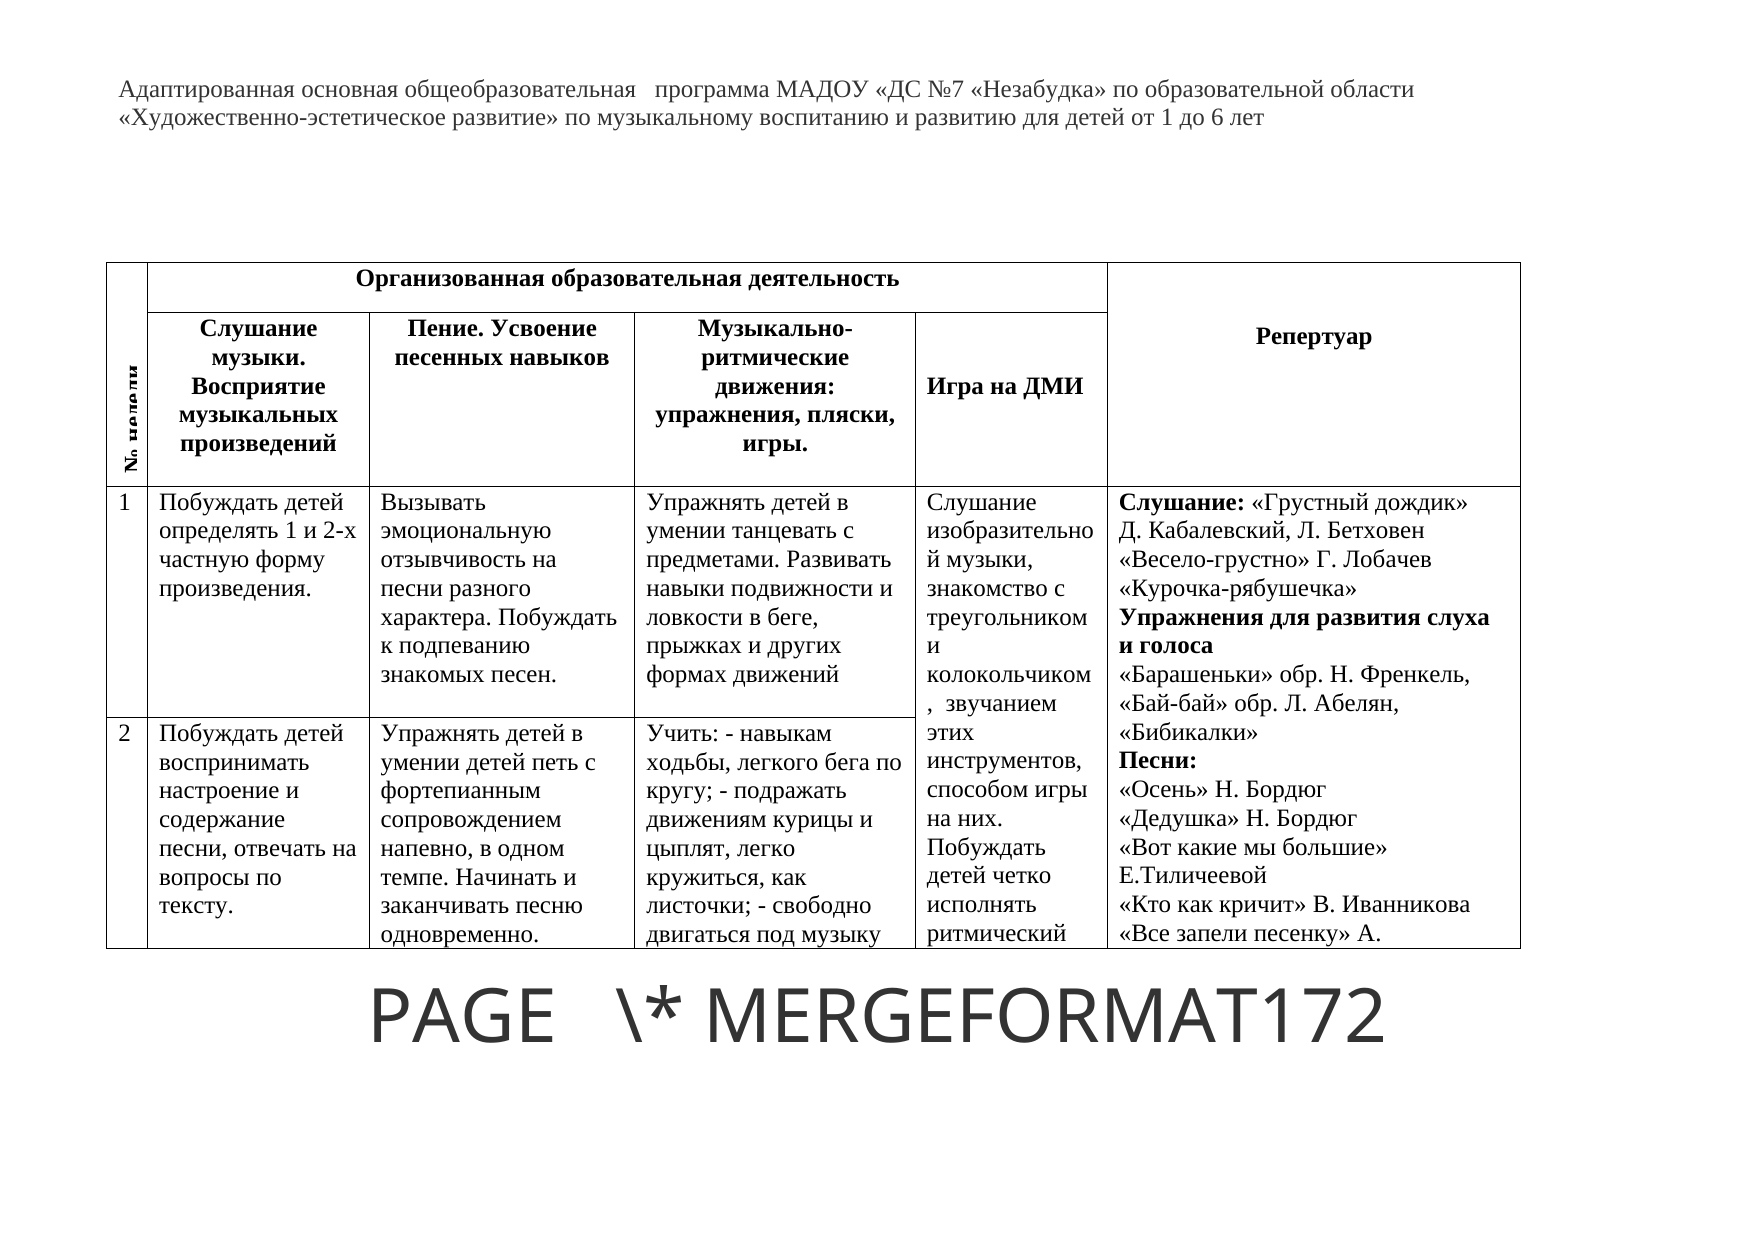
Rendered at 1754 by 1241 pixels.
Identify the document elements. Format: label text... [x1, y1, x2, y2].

table_cell Игра на ДМИ [916, 313, 1107, 486]
table_cell Слушание: «Грустный дождик» Д. Кабалевский, Л. Бетховен «Весело-грустно» Г. Лобачев «Курочка-рябушечка» Упражнения для развития слуха и голоса «Барашеньки» обр. Н. Френкель, «Бай-бай» обр. Л. Абелян, «Бибикалки» Песни: «Осень» Н. Бордюг «Дедушка» Н. Бордюг «Вот какие мы большие» Е.Тиличеевой «Кто как кричит» В. Иванникова «Все запели песенку» А. Филлипенко Музыкально-ритмические движения «Курицы и цыплята»Л. Вишкарева, «Хлопаем-топаем», «Цок, цок, лошадка» Е. Тиличеевой. Пляски «Подружились» Т. Вилькорейской «Танец и листочками» «Урожайная-плясовая» О. Лобастовой «Танец около елки» Ю. Слонова Игра: «Кошка и котята» М. Раухвергера, «Зайцы и медведь» Т. Попатенко Игра на ДМИ: «Дождик» В. Косенко, «Баю-баю, баю-бай» (рус. нар. потешка), «Дождик» (рус.нар.потешка) – треульник, колокольчики. [1108, 487, 1520, 948]
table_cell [370, 718, 634, 948]
table_cell Упражнять детей в умении танцевать с предметами. Развивать навыки подвижности и ловкости в беге, прыжках и других формах движений [635, 487, 915, 717]
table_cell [148, 718, 369, 948]
table_cell 2 [107, 718, 147, 948]
table_header № недели [107, 263, 147, 486]
table_cell Слушание изобразительной музыки, знакомство с треугольником и колокольчиком, звучанием этих инструментов, способом игры на них. Побуждать детей четко исполнять ритмический рисунок. [916, 487, 1107, 948]
table_header Организованная образовательная деятельность [148, 263, 1107, 312]
table_cell Побуждать детей определять 1 и 2-х частную форму произведения. [148, 487, 369, 717]
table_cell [635, 718, 915, 948]
table_cell Слушание музыки. Восприятие музыкальных произведений [148, 313, 369, 486]
table_cell 1 [107, 487, 147, 717]
table_header Репертуар [1108, 263, 1520, 486]
table_cell Музыкально-ритмические движения: упражнения, пляски, игры. [635, 313, 915, 486]
table_cell Вызывать эмоциональную отзывчивость на песни разного характера. Побуждать к подпеванию знакомых песен. [370, 487, 634, 717]
table_cell Пение. Усвоение песенных навыков [370, 313, 634, 486]
